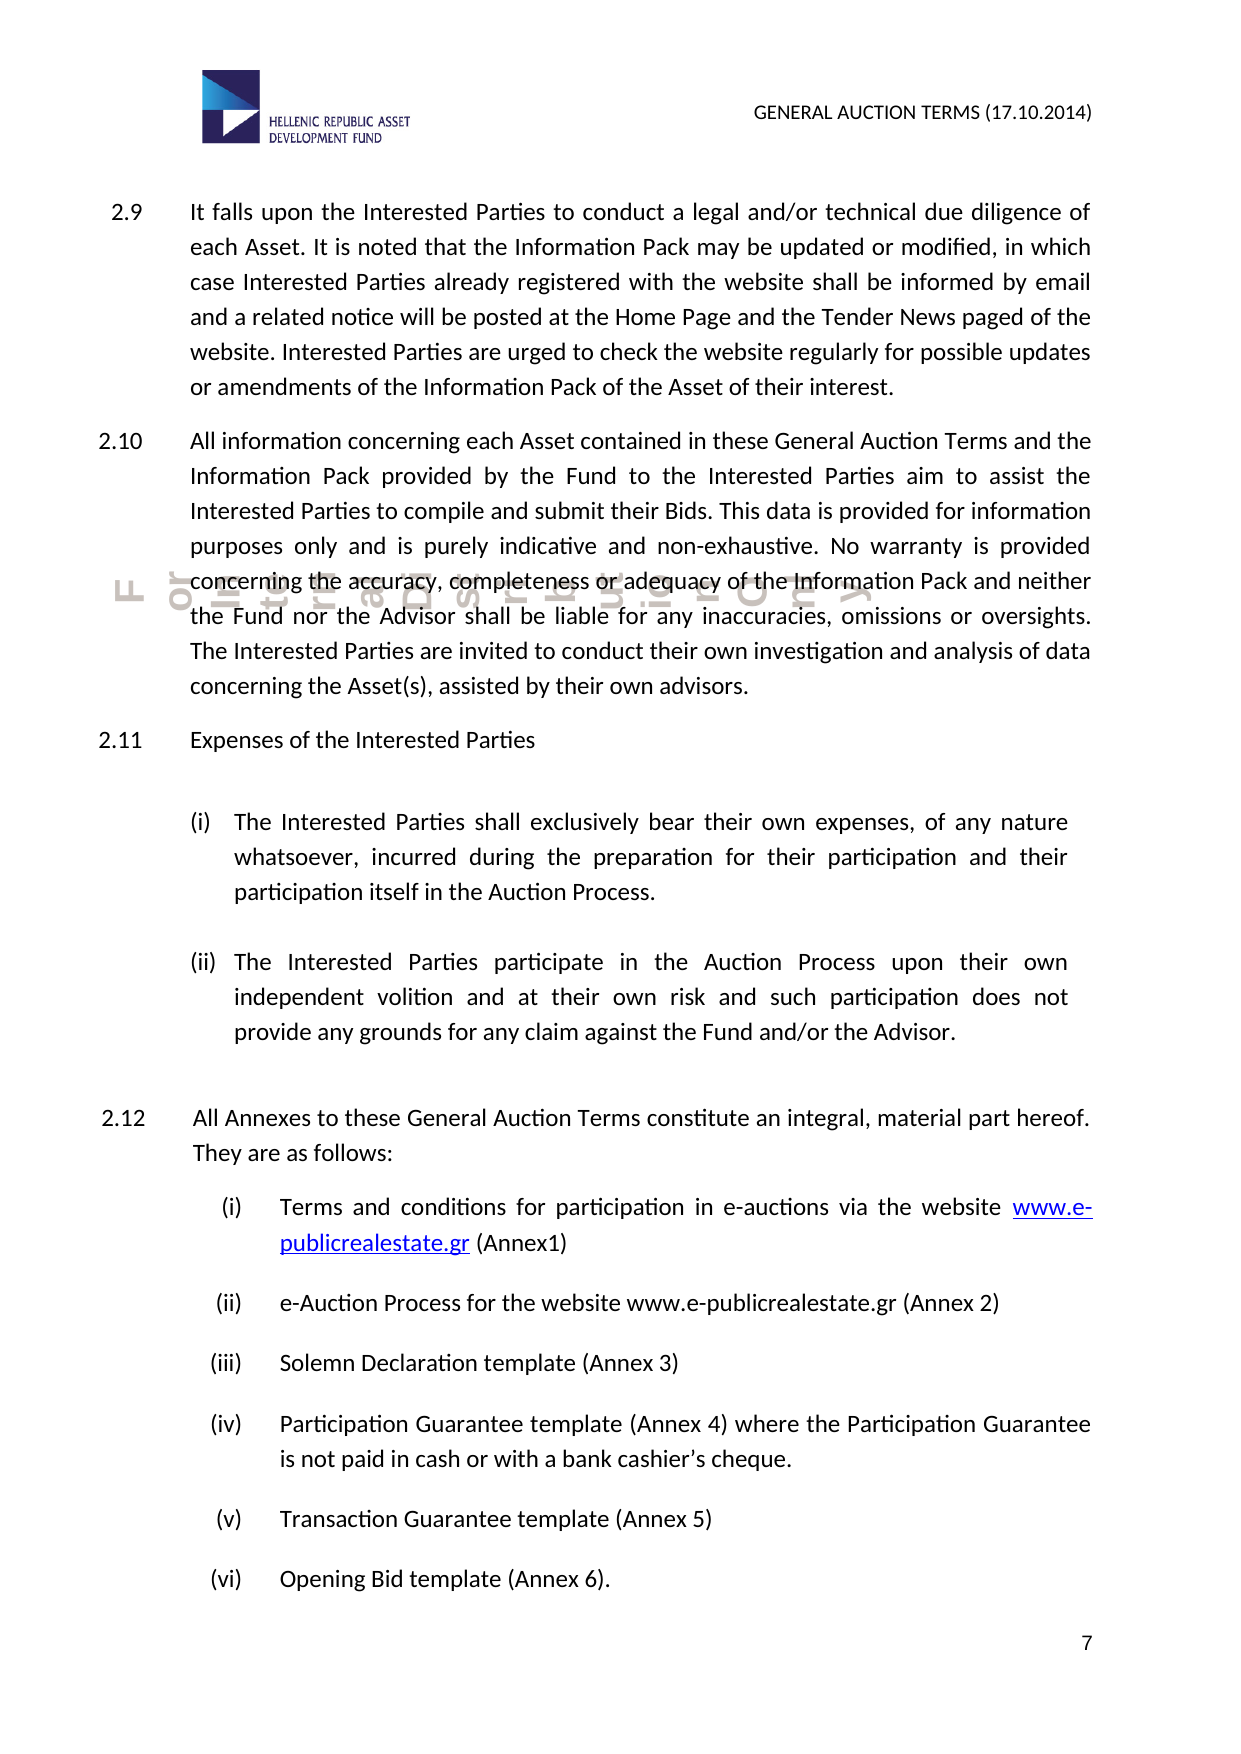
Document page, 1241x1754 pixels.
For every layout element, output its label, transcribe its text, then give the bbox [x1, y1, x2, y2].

subtitle All Annexes to these General Auction Terms constitute an integral, material part hereof. They are as follows: [145, 1102, 1092, 1168]
subtitle Transaction Guarantee template (Annex 5) [242, 1503, 1092, 1534]
subtitle e-Auction Process for the website www.e-publicrealestate.gr (Annex 2) [242, 1287, 1092, 1318]
subtitle Expenses of the Interested Parties [142, 724, 1092, 754]
list Opening Bid template (Annex 6). [242, 1564, 1069, 1594]
subtitle It falls upon the Interested Parties to conduct a legal and/or technical due diligence of each Asset. It is noted that the Information Pack may be updated or modified, in which case Interested Parties already registered with the website shall be informed by email and a related notice will be posted at the Home Page and the Tender News paged of the website. Interested Parties are urged to check the website regularly for possible updates or amendments of the Information Pack of the Asset of their interest. [142, 196, 1092, 402]
picture [202, 69, 411, 144]
subtitle Solemn Declaration template (Annex 3) [242, 1347, 1092, 1378]
list The Interested Parties shall exclusively bear their own expenses, of any nature whatsoever, incurred during the preparation for their participation and their participation itself in the Auction Process. [190, 806, 1069, 907]
subtitle Participation Guarantee template (Annex 4) where the Participation Guarantee is not paid in cash or with a bank cashier’s cheque. [242, 1408, 1092, 1473]
subtitle Terms and conditions for participation in e-auctions via the website www.e-publicrealestate.gr (Annex1) [242, 1191, 1092, 1257]
subtitle All information concerning each Asset contained in these General Auction Terms and the Information Pack provided by the Fund to the Interested Parties aim to assist the Interested Parties to compile and submit their Bids. This data is provided for information purposes only and is purely indicative and non-exhaustive. No warranty is provided concerning the accuracy, completeness or adequacy of the Information Pack and neither the Fund nor the Advisor shall be liable for any inaccuracies, omissions or oversights. The Interested Parties are invited to conduct their own investigation and analysis of data concerning the Asset(s), assisted by their own advisors. [142, 425, 1092, 701]
list The Interested Parties participate in the Auction Process upon their own independent volition and at their own risk and such participation does not provide any grounds for any claim against the Fund and/or the Advisor. [190, 946, 1069, 1047]
